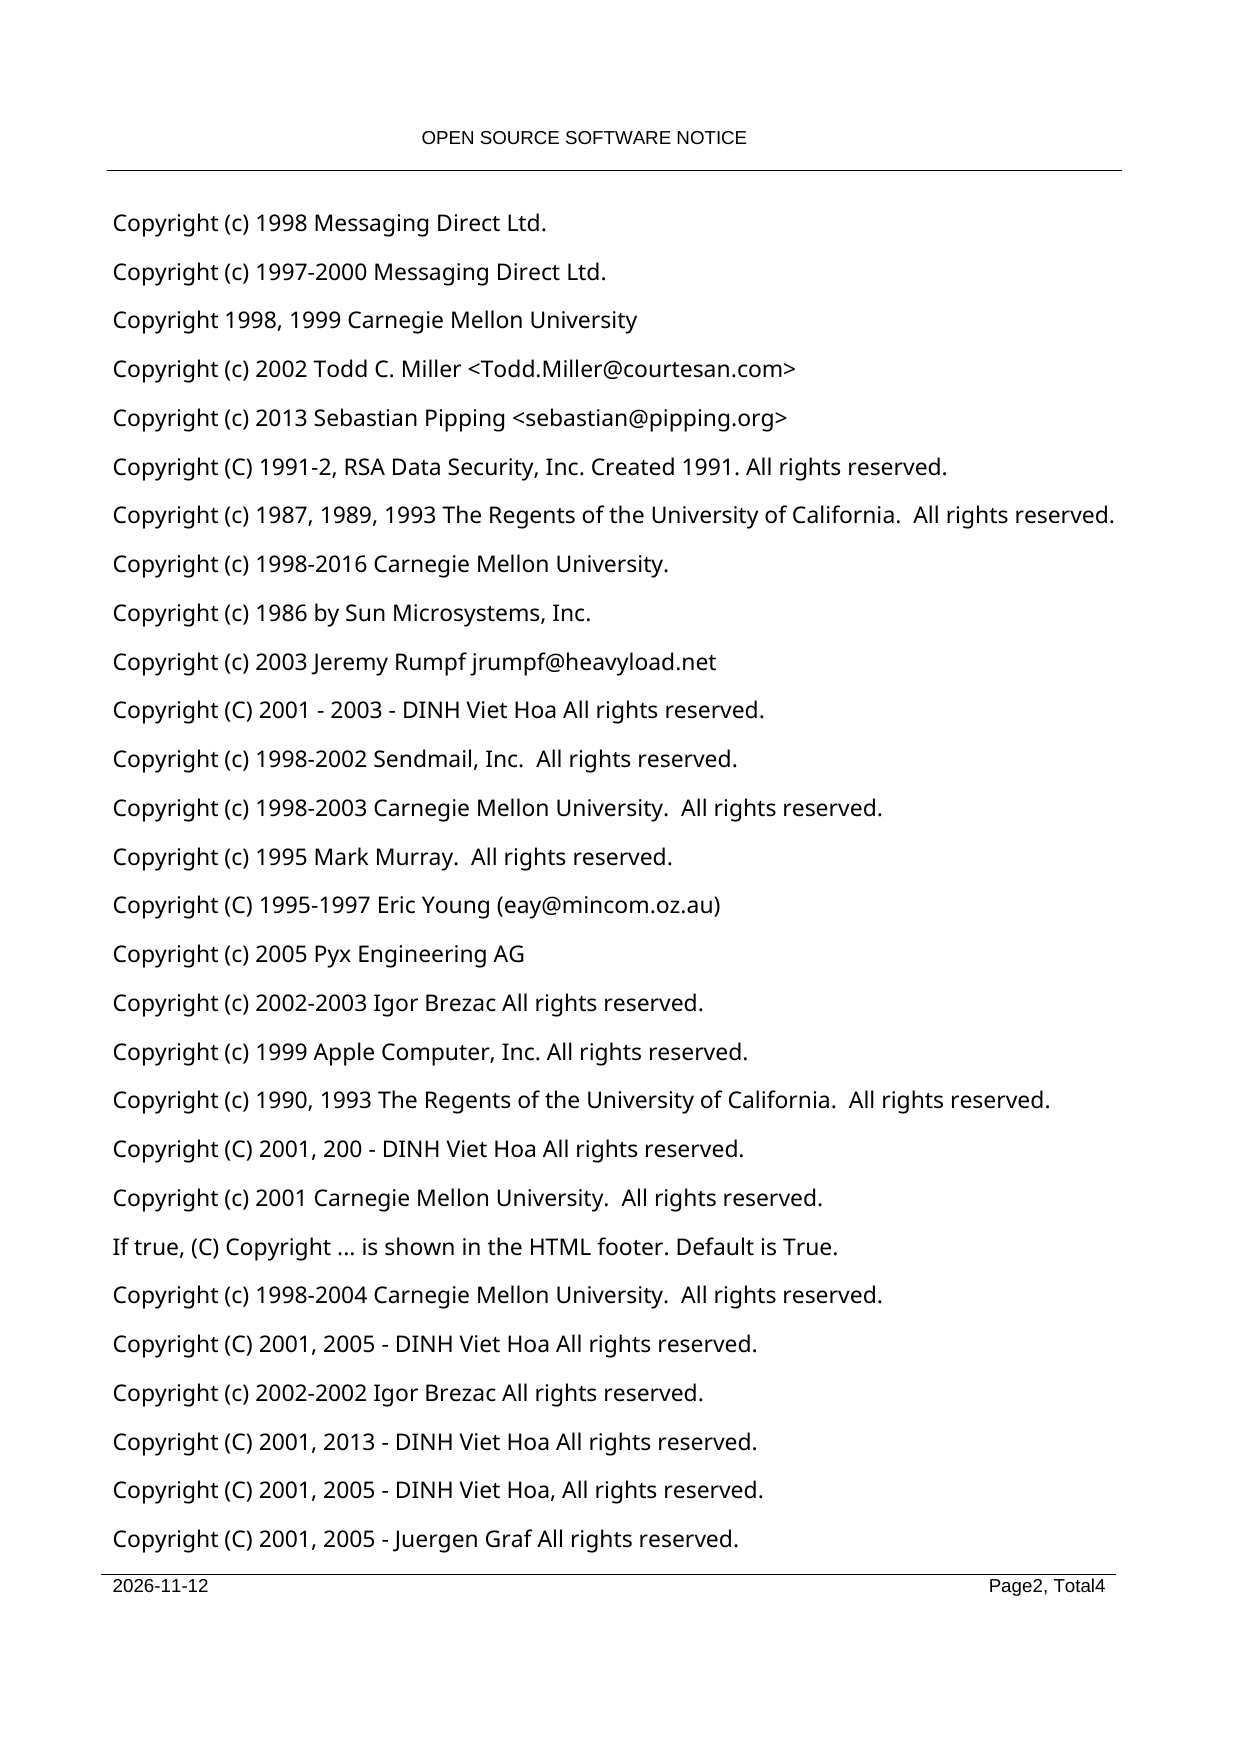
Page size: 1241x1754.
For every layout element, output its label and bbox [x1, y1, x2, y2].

text [112, 206, 1128, 1555]
